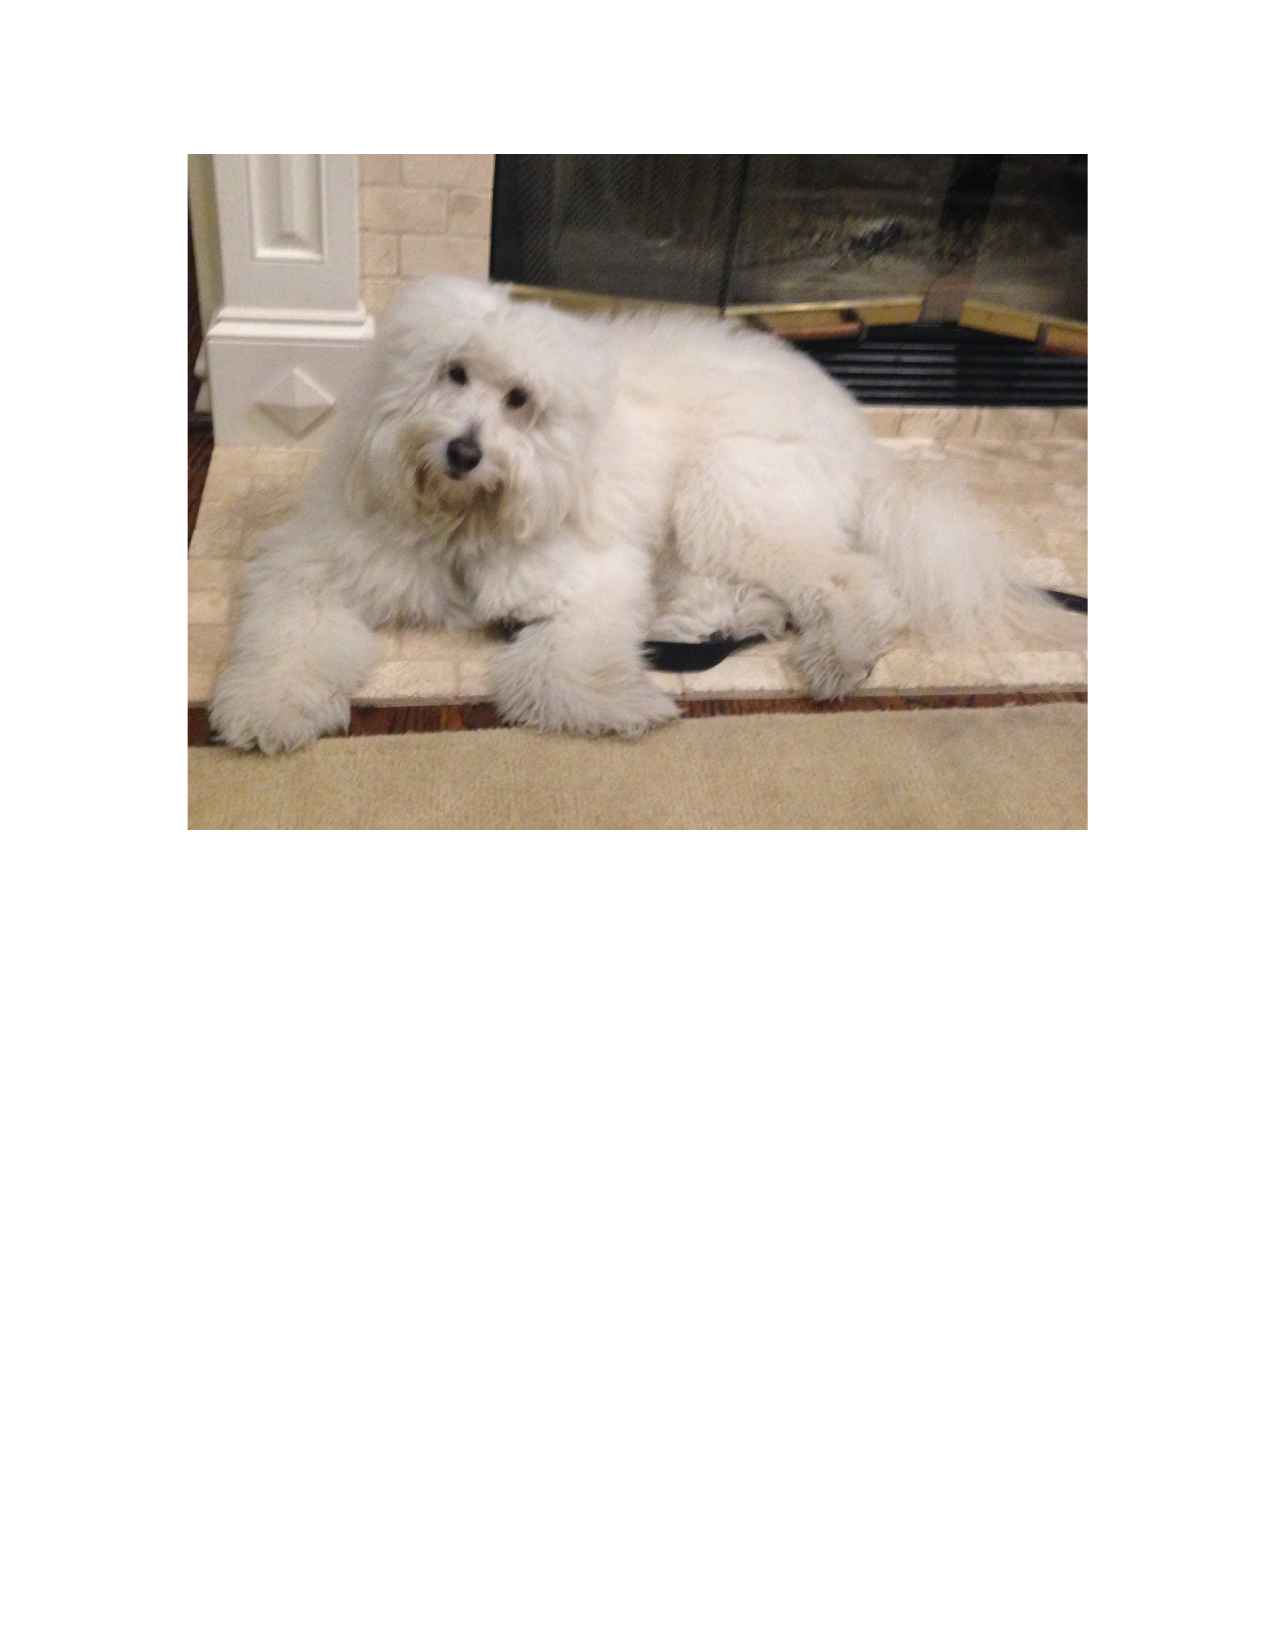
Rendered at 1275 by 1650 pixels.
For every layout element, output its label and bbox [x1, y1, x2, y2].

picture [187, 154, 1088, 830]
